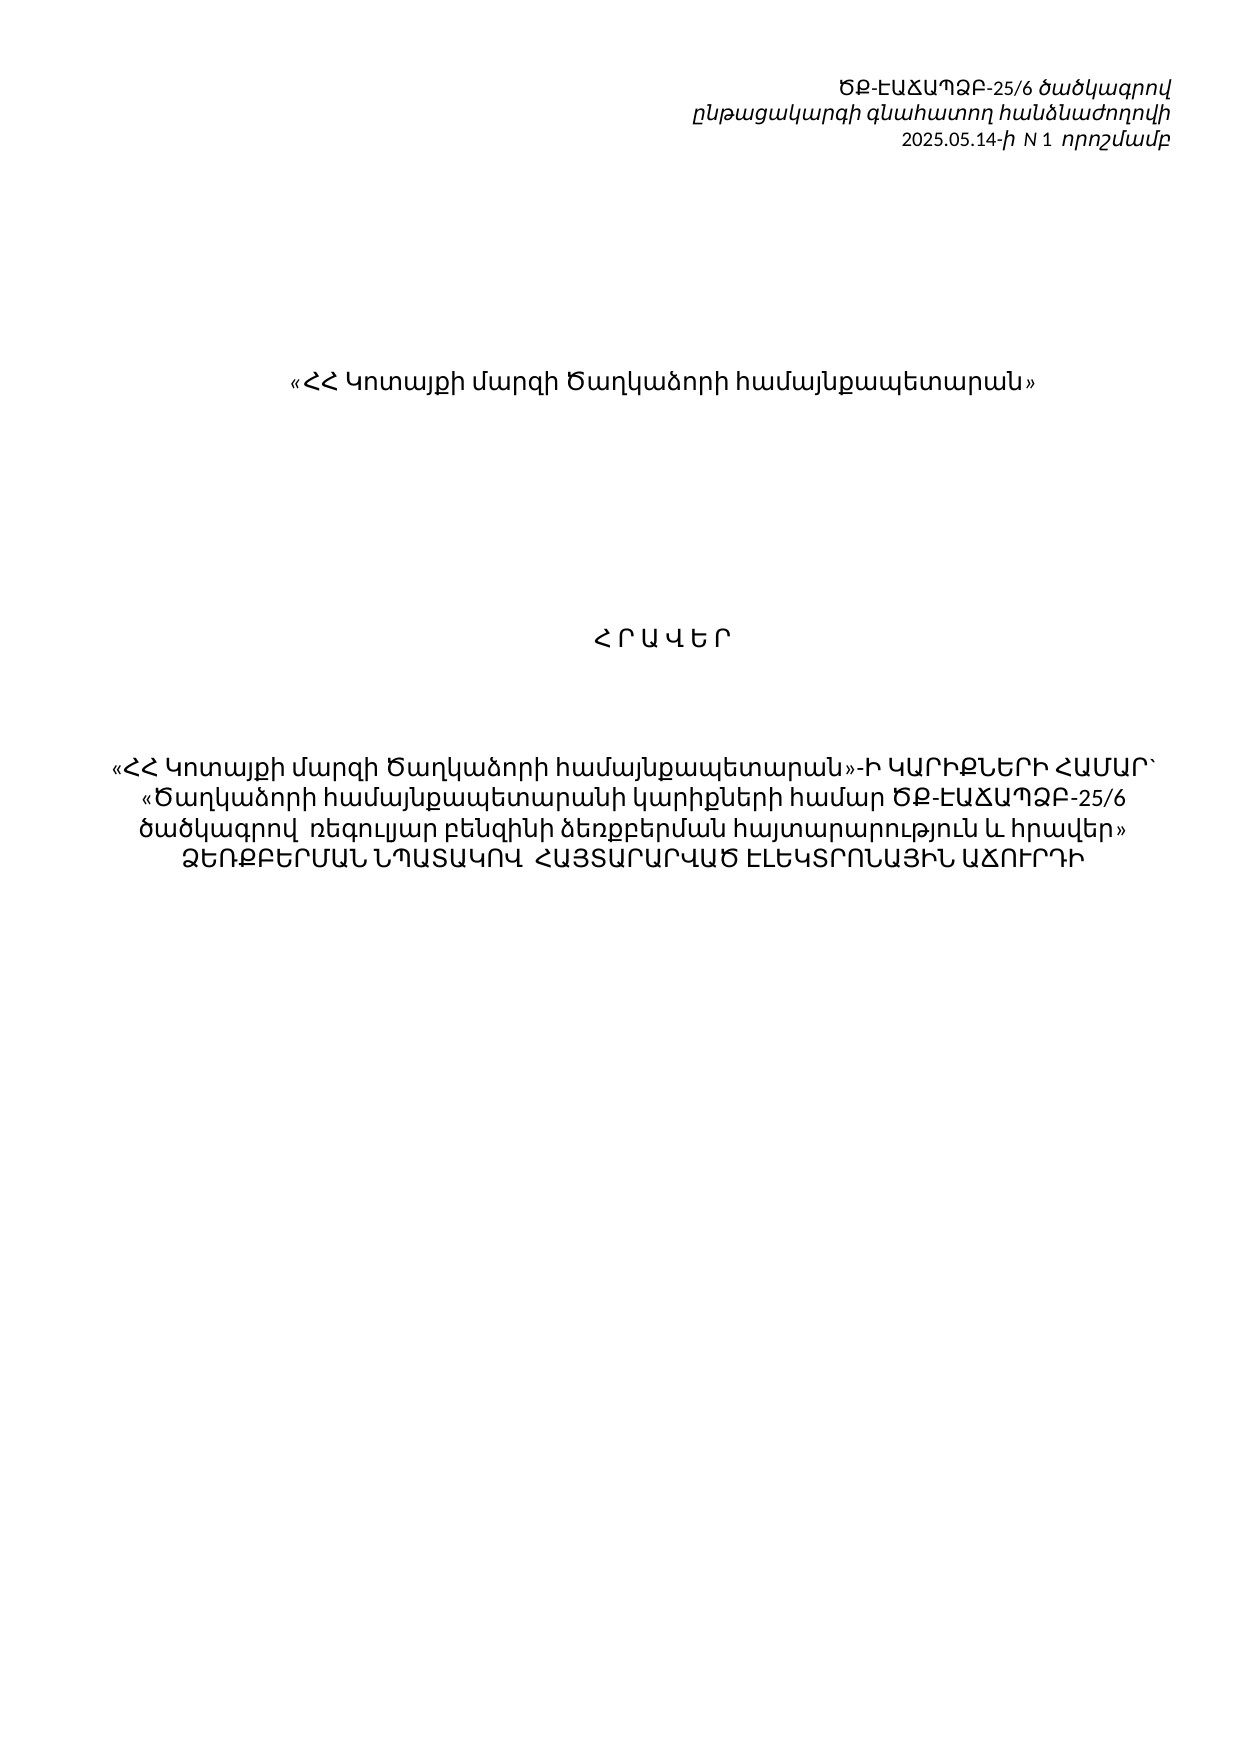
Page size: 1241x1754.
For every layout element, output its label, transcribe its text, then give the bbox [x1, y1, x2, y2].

text ԾՔ-ԷԱՃԱՊՁԲ-25/6 ծածկագրով [94, 75, 1171, 100]
text ընթացակարգի գնահատող հանձնաժողովի [94, 100, 1171, 126]
text 2025.05.14 -ի N 1 որոշմամբ [94, 126, 1171, 151]
text Հ Ր Ա Վ Ե Ր [94, 623, 1172, 653]
text « ՀՀ Կոտայքի մարզի Ծաղկաձորի համայնքապետարան» [94, 366, 1172, 397]
text «ՀՀ Կոտայքի մարզի Ծաղկաձորի համայնքապետարան»-Ի ԿԱՐԻՔՆԵՐԻ ՀԱՄԱՐ` «Ծաղկաձորի համայնքապետարանի կարիքների համար ԾՔ-ԷԱՃԱՊՁԲ-25/6 ծածկագրով ռեգուլյար բենզինի ձեռքբերման հայտարարություն և հրավեր» ՁԵՌՔԲԵՐՄԱՆ ՆՊԱՏԱԿՈՎ ՀԱՅՏԱՐԱՐՎԱԾ ԷԼԵԿՏՐՈՆԱՅԻՆ ԱՃՈՒՐԴԻ [94, 752, 1172, 874]
